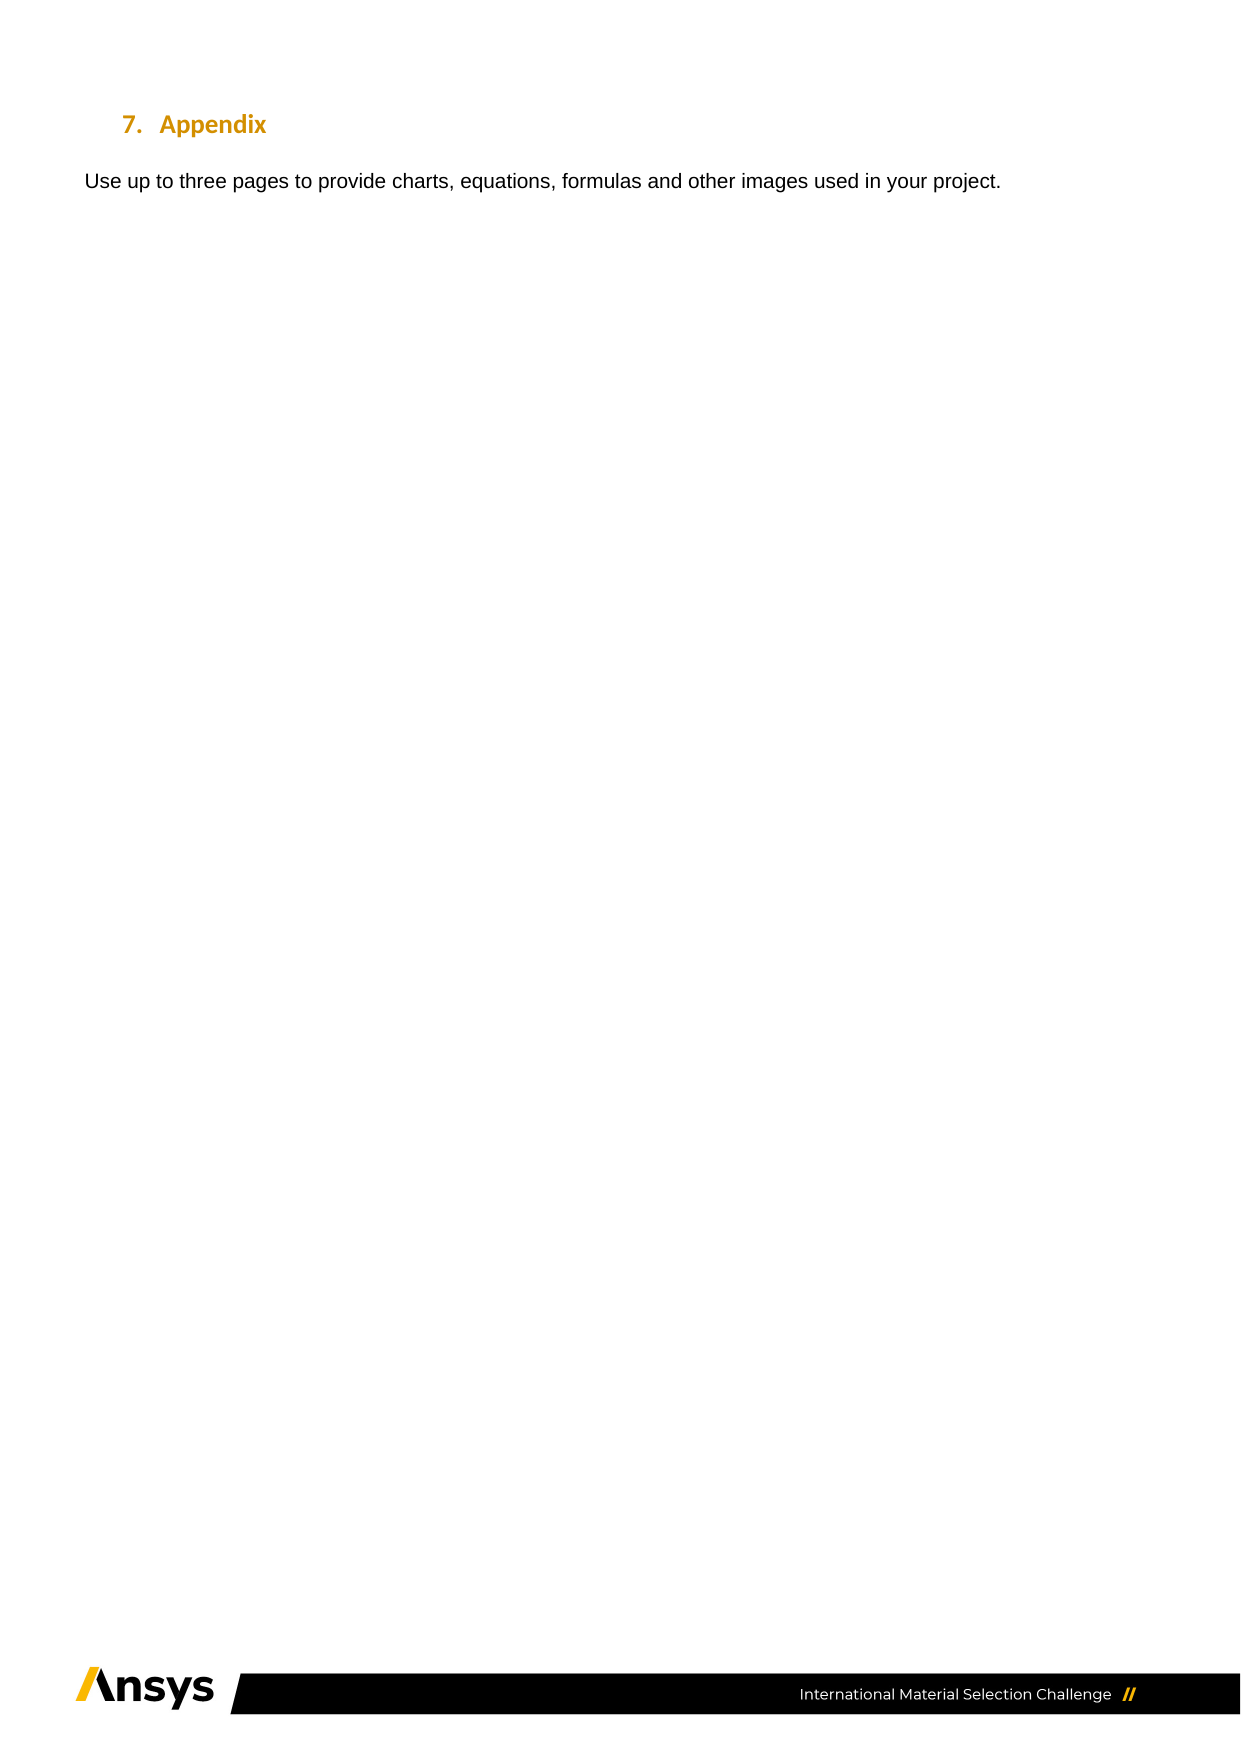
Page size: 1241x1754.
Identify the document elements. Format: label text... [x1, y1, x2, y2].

picture [0, 0, 1241, 1751]
subtitle Appendix [122, 107, 1172, 140]
text Use up to three pages to provide charts, equations, formulas and other images used in your project. [84, 143, 1172, 193]
